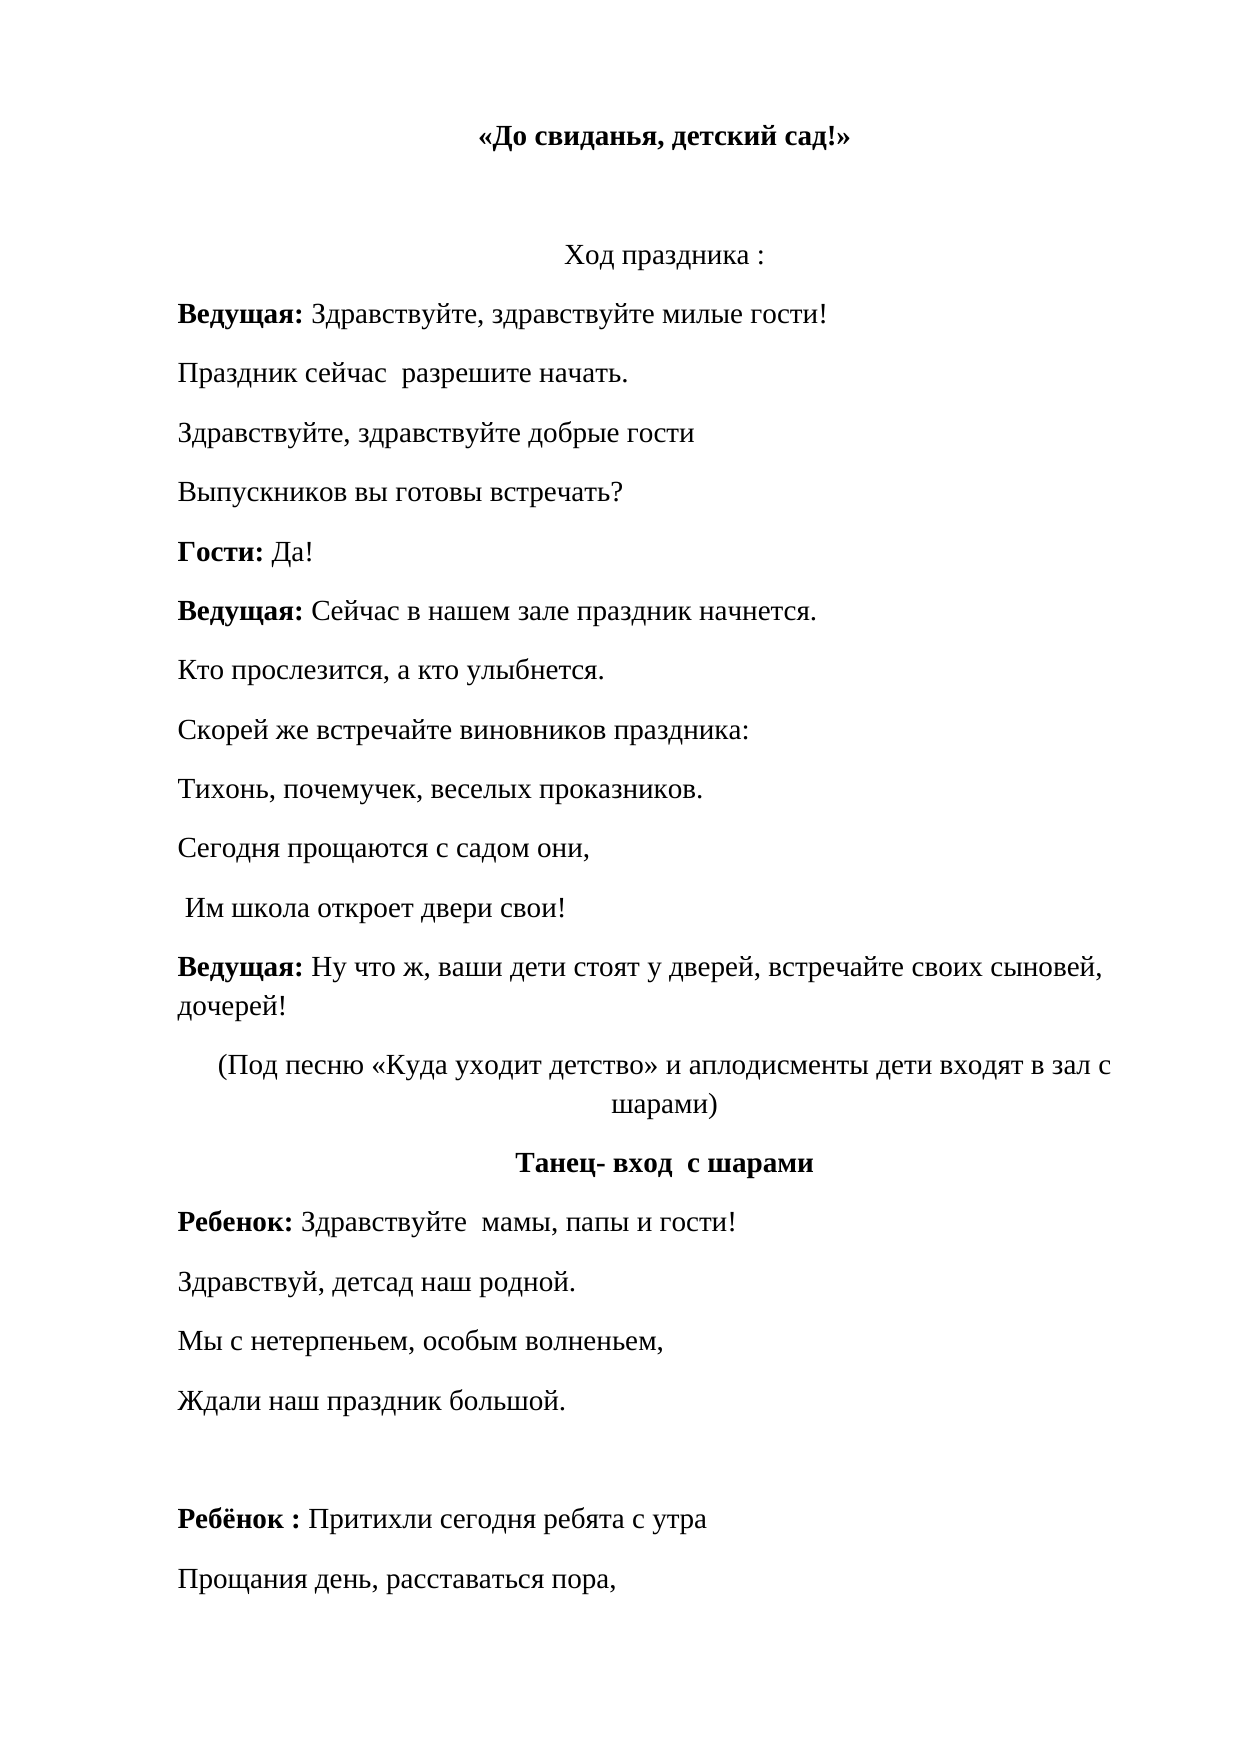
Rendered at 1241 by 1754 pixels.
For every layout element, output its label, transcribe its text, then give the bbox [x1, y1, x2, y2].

text Выпускников вы готовы встречать? [177, 474, 1152, 508]
text Ведущая: Здравствуйте, здравствуйте милые гости! [177, 296, 1152, 330]
text Ждали наш праздник большой. [177, 1383, 1152, 1416]
text Ведущая: Ну что ж, ваши дети стоят у дверей, встречайте своих сыновей, дочерей! [177, 949, 1152, 1021]
text Прощания день, расставаться пора, [177, 1561, 1152, 1594]
text Сегодня прощаются с садом они, [177, 831, 1152, 864]
text Танец- вход с шарами [177, 1145, 1152, 1179]
text Здравствуй, детсад наш родной. [177, 1264, 1152, 1297]
text (Под песню «Куда уходит детство» и аплодисменты дети входят в зал с шарами) [177, 1047, 1152, 1119]
text Праздник сейчас разрешите начать. [177, 356, 1152, 389]
text Здравствуйте, здравствуйте добрые гости [177, 415, 1152, 448]
text Ребёнок : Притихли сегодня ребята с утра [177, 1501, 1152, 1535]
text Тихонь, почемучек, веселых проказников. [177, 771, 1152, 805]
text Мы с нетерпеньем, особым волненьем, [177, 1323, 1152, 1357]
text Ведущая: Сейчас в нашем зале праздник начнется. [177, 593, 1152, 627]
text Кто прослезится, а кто улыбнется. [177, 652, 1152, 686]
text «До свиданья, детский сад!» [177, 118, 1152, 152]
text Гости: Да! [177, 534, 1152, 567]
text Ребенок: Здравствуйте мамы, папы и гости! [177, 1204, 1152, 1238]
text Ход праздника : [177, 237, 1152, 270]
text Им школа откроет двери свои! [177, 890, 1152, 923]
text Скорей же встречайте виновников праздника: [177, 712, 1152, 745]
